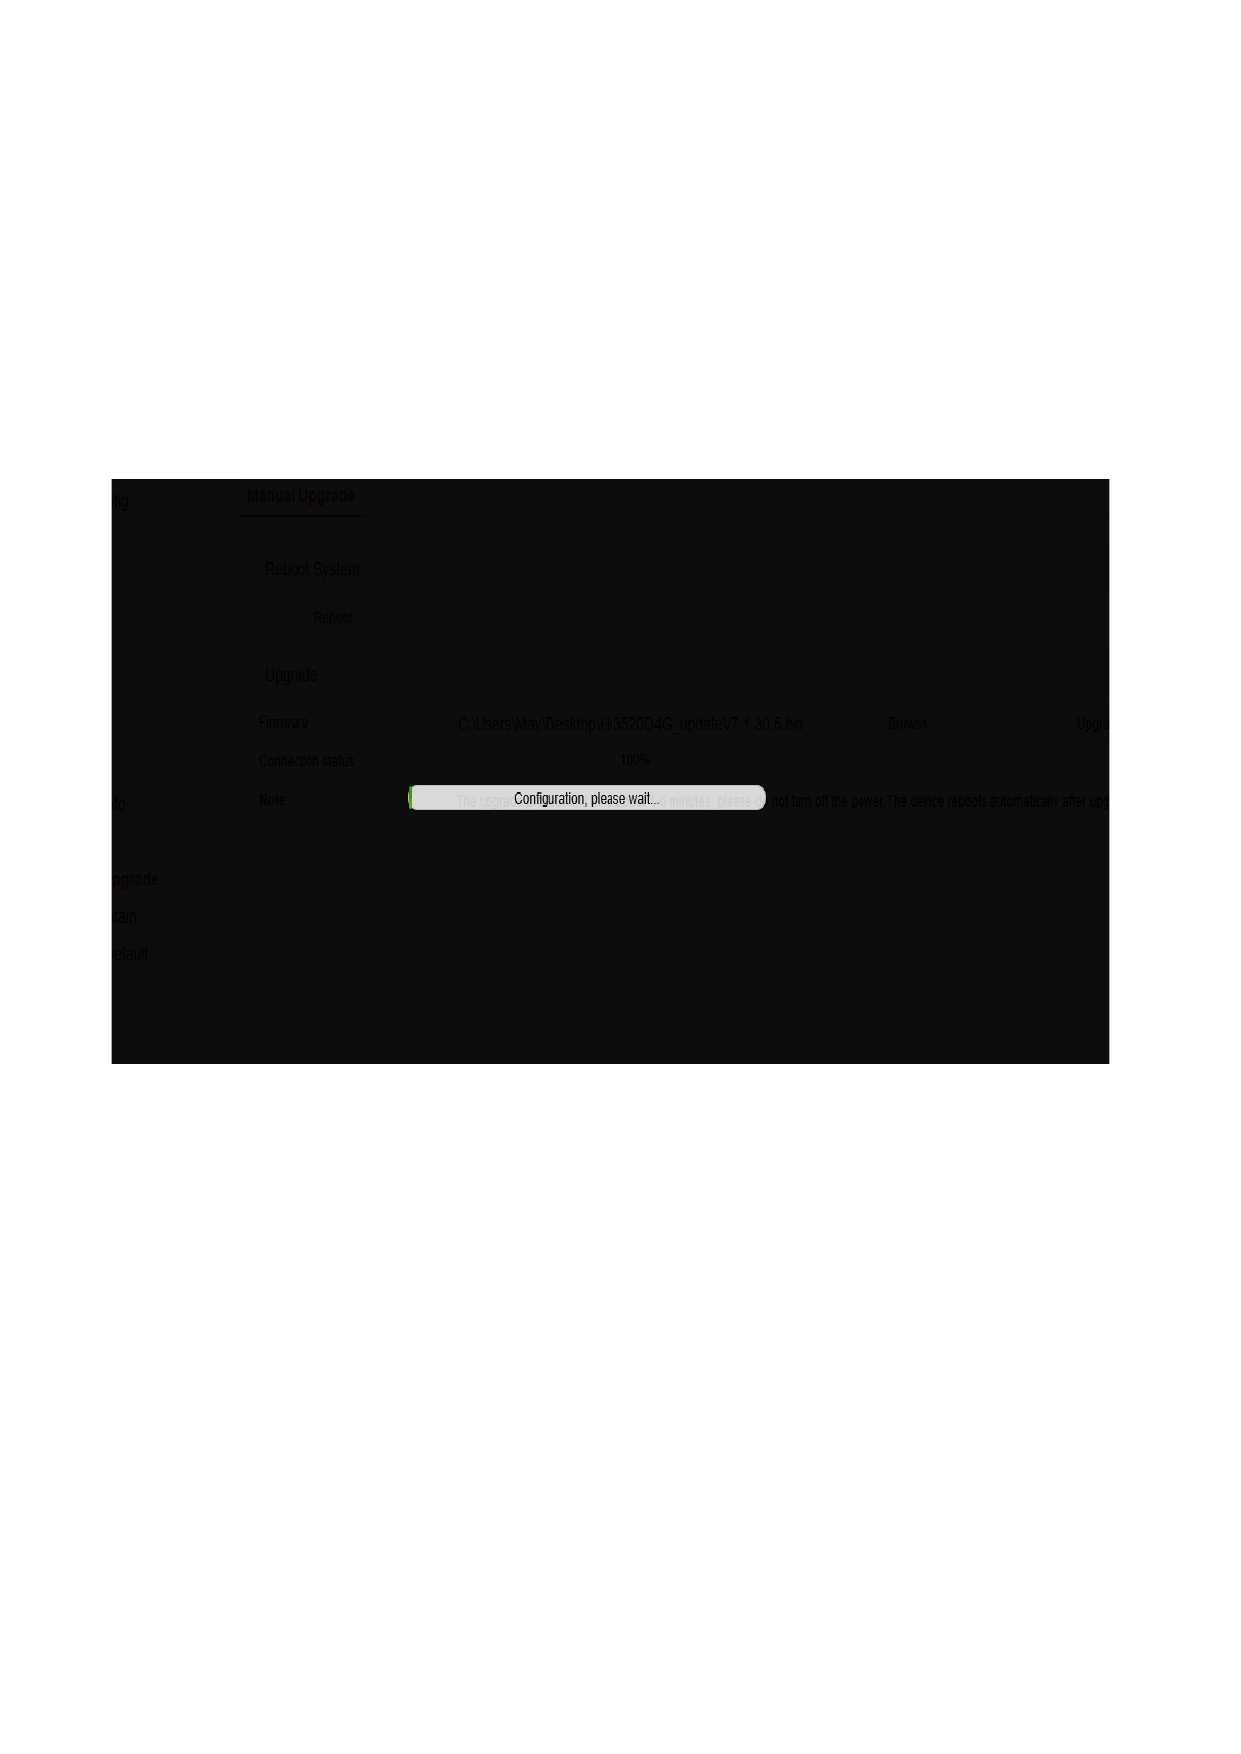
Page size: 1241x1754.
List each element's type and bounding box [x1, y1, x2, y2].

picture [111, 479, 1110, 1064]
